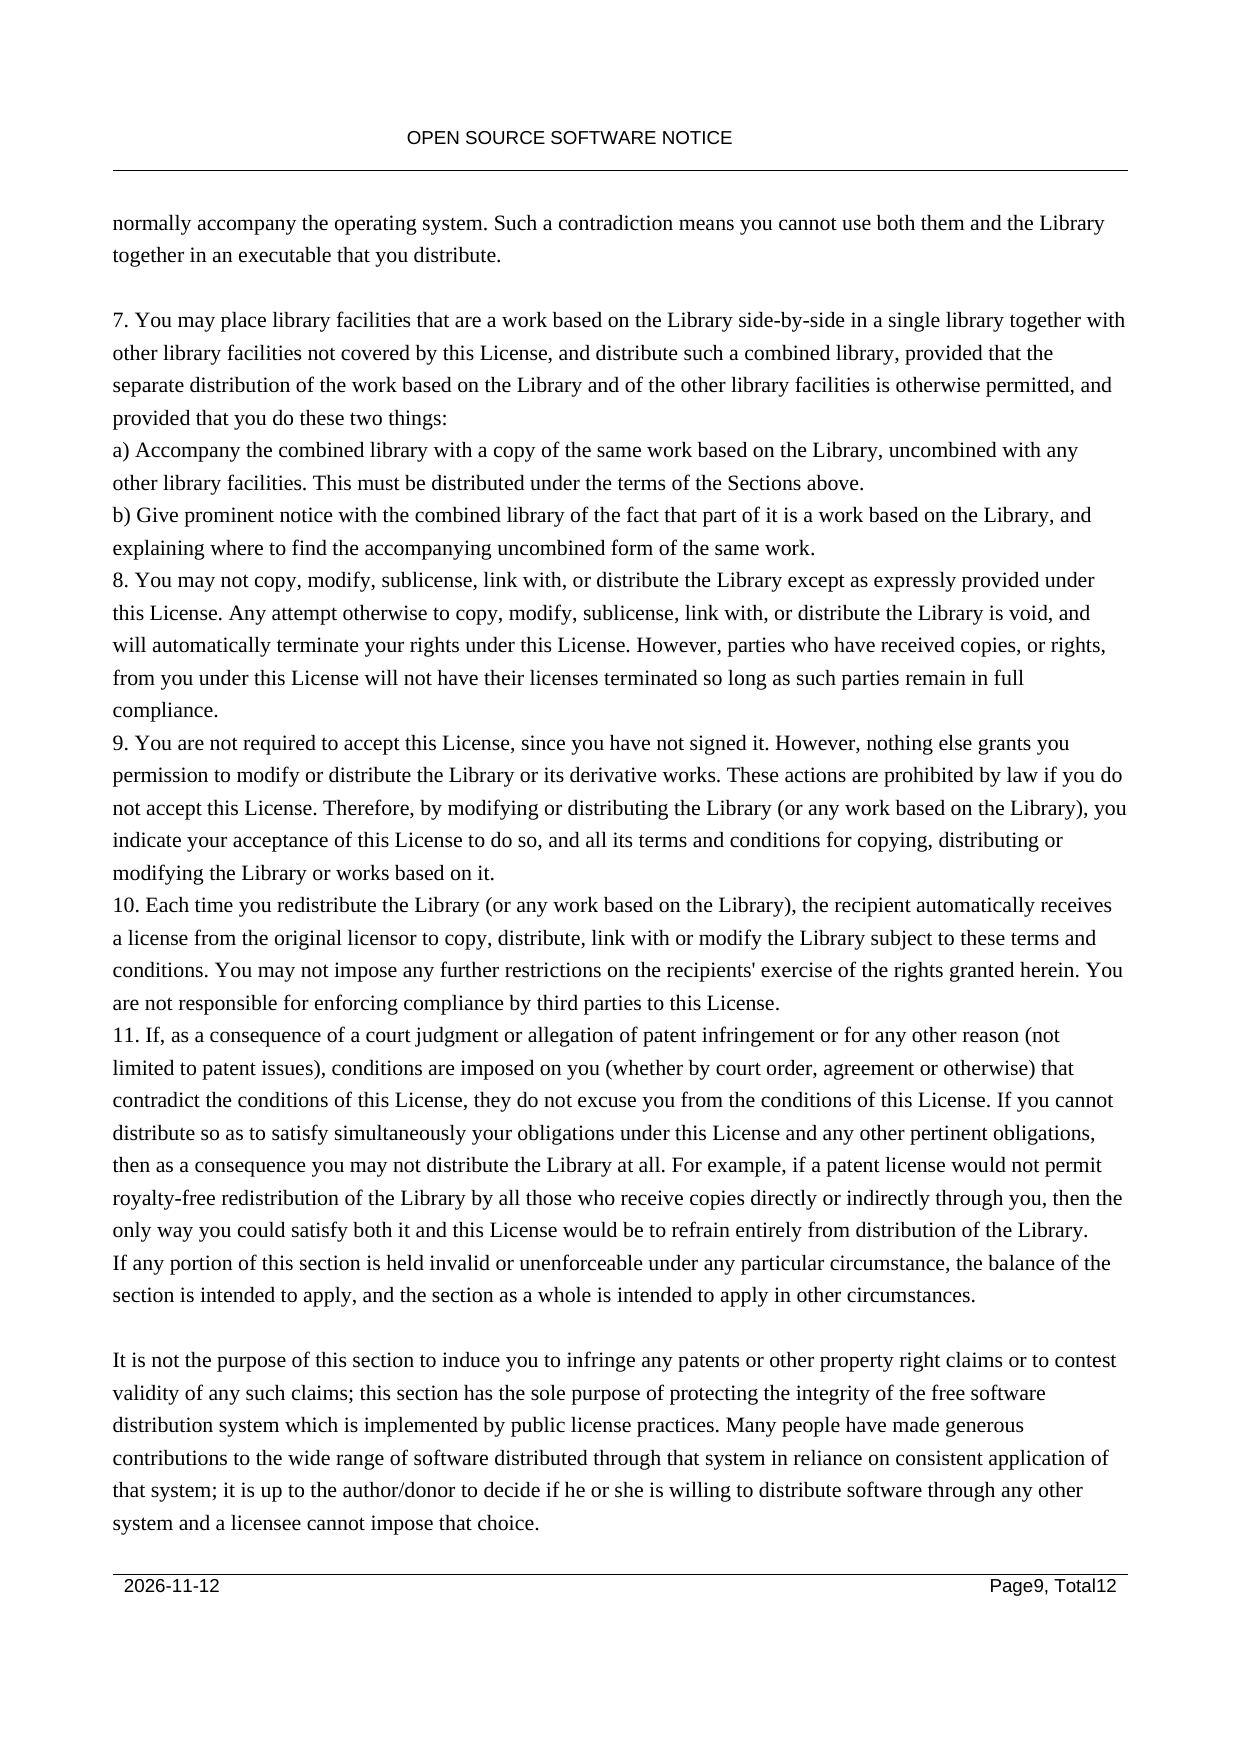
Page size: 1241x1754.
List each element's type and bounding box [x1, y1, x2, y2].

text [112, 206, 1128, 1539]
